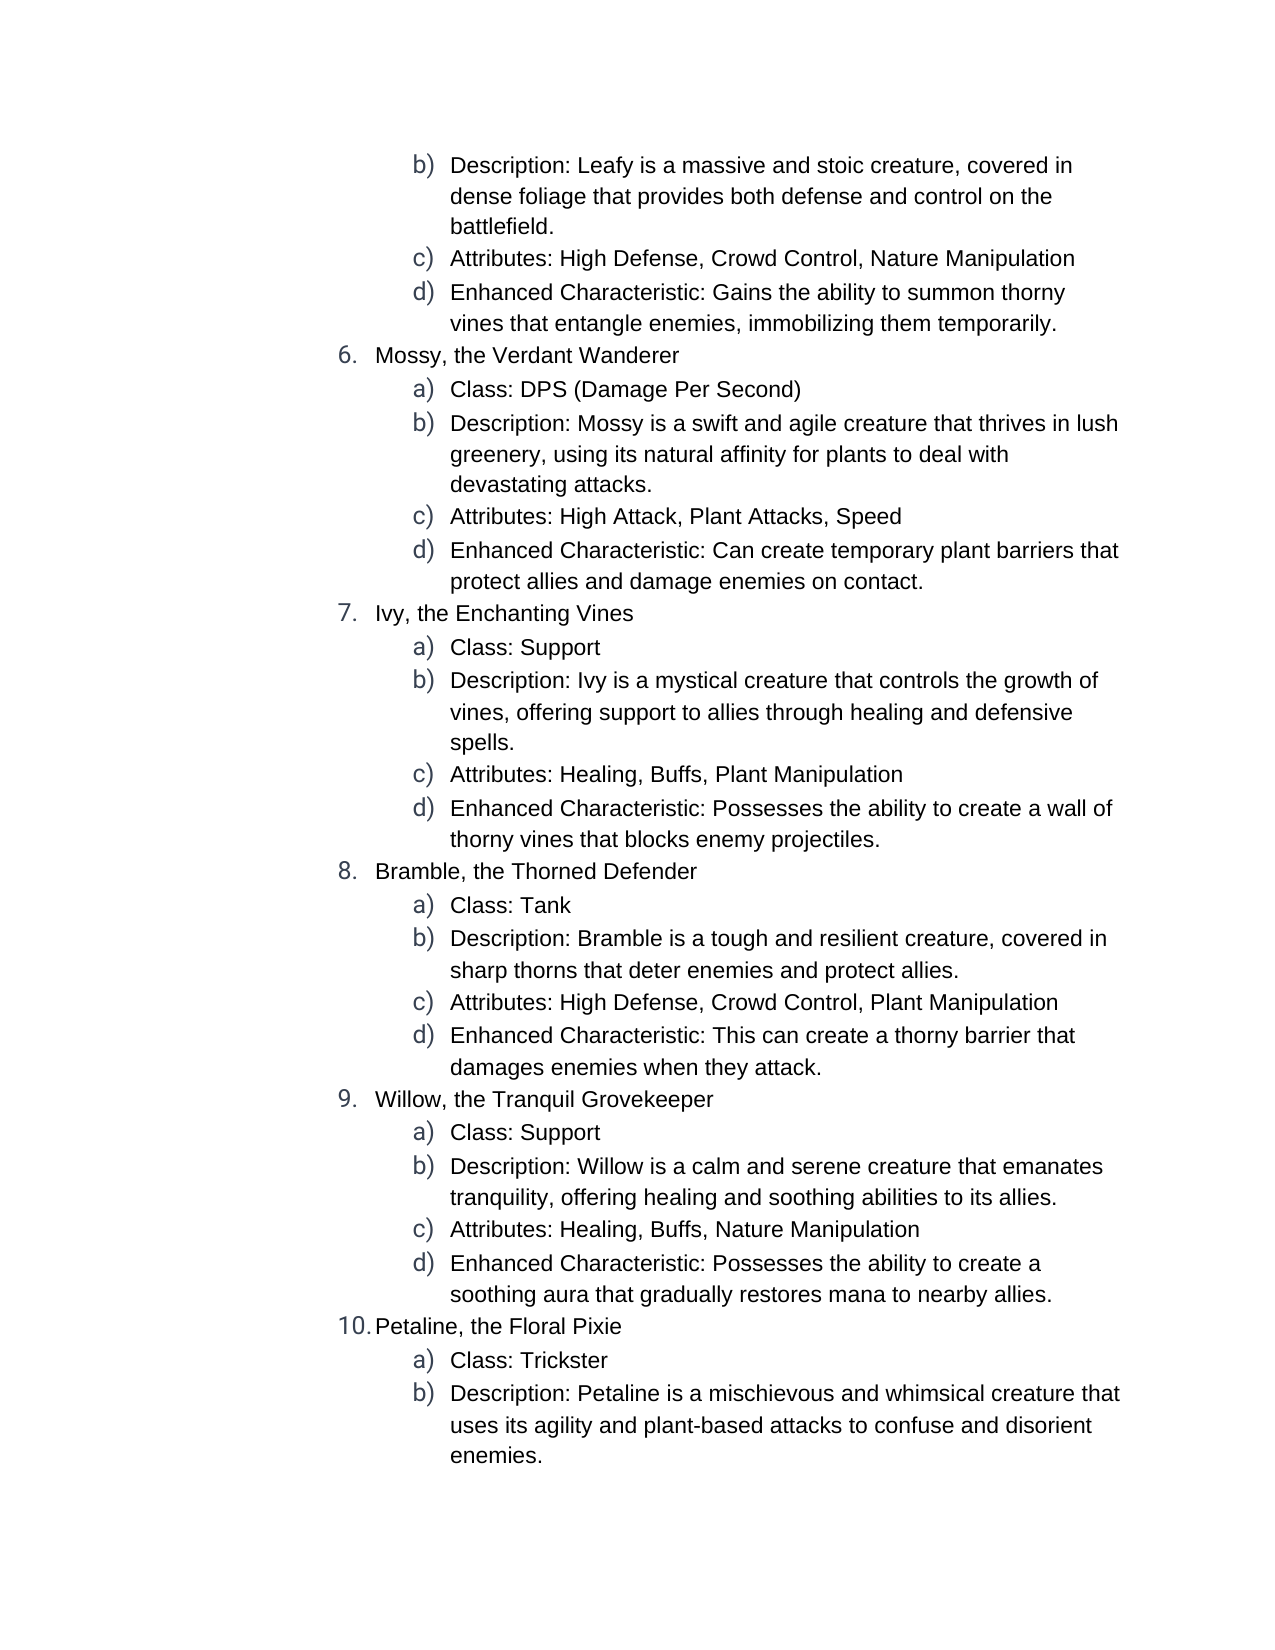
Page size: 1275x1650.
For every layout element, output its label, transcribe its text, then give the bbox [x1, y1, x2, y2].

list Class: DPS (Damage Per Second) [412, 374, 1125, 403]
list Mossy, the Verdant Wanderer [337, 341, 1125, 370]
list Description: Willow is a calm and serene creature that emanates tranquility, offering healing and soothing abilities to its allies. [412, 1151, 1125, 1211]
list Attributes: High Attack, Plant Attacks, Speed [412, 501, 1125, 531]
list Enhanced Characteristic: Possesses the ability to create a wall of thorny vines that blocks enemy projectiles. [412, 793, 1125, 852]
list Description: Mossy is a swift and agile creature that thrives in lush greenery, using its natural affinity for plants to deal with devastating attacks. [412, 408, 1125, 497]
list Willow, the Tranquil Grovekeeper [337, 1084, 1125, 1113]
list Description: Bramble is a tough and resilient creature, covered in sharp thorns that deter enemies and protect allies. [412, 923, 1125, 983]
list Bramble, the Thorned Defender [337, 856, 1125, 885]
list Attributes: Healing, Buffs, Nature Manipulation [412, 1214, 1125, 1244]
list Enhanced Characteristic: Gains the ability to summon thorny vines that entangle enemies, immobilizing them temporarily. [412, 277, 1125, 337]
list Description: Leafy is a massive and stoic creature, covered in dense foliage that provides both defense and control on the battlefield. [412, 150, 1125, 240]
list Class: Support [412, 632, 1125, 661]
list Description: Ivy is a mystical creature that controls the growth of vines, offering support to allies through healing and defensive spells. [412, 666, 1125, 755]
list Class: Support [412, 1117, 1125, 1147]
list Petaline, the Floral Pixie [337, 1311, 1125, 1341]
list Enhanced Characteristic: Possesses the ability to create a soothing aura that gradually restores mana to nearby allies. [412, 1248, 1125, 1307]
list Enhanced Characteristic: This can create a thorny barrier that damages enemies when they attack. [412, 1020, 1125, 1080]
list Enhanced Characteristic: Can create temporary plant barriers that protect allies and damage enemies on contact. [412, 535, 1125, 594]
list Class: Trickster [412, 1345, 1125, 1374]
list Ivy, the Enchanting Vines [337, 598, 1125, 628]
list Description: Petaline is a mischievous and whimsical creature that uses its agility and plant-based attacks to confuse and disorient enemies. [412, 1379, 1125, 1468]
list Attributes: High Defense, Crowd Control, Nature Manipulation [412, 243, 1125, 273]
list Attributes: Healing, Buffs, Plant Manipulation [412, 759, 1125, 788]
list Class: Tank [412, 890, 1125, 919]
list Attributes: High Defense, Crowd Control, Plant Manipulation [412, 987, 1125, 1016]
